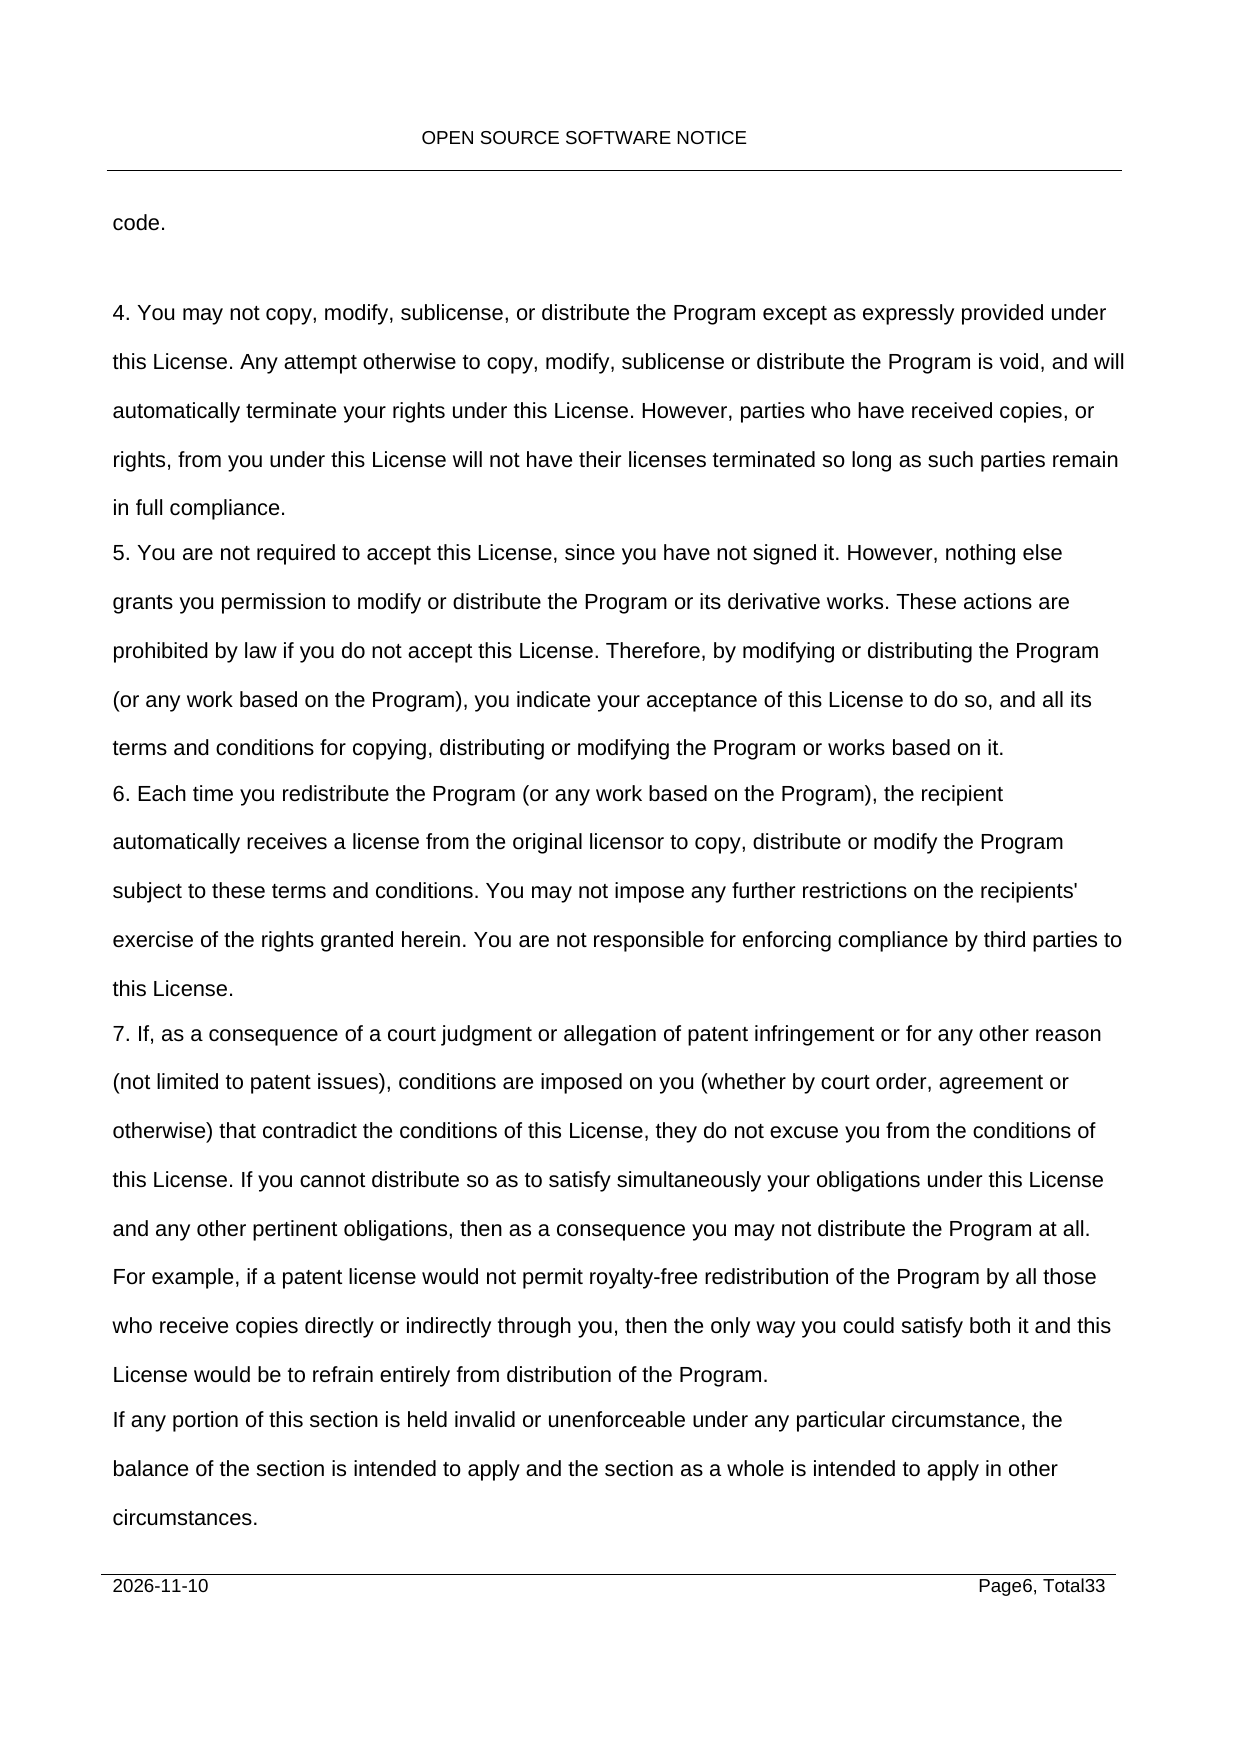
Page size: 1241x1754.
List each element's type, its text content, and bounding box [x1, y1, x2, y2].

text 6. Each time you redistribute the Program (or any work based on the Program), the recipient automatically receives a license from the original licensor to copy, distribute or modify the Program subject to these terms and conditions. You may not impose any further restrictions on the recipients' exercise of the rights granted herein. You are not responsible for enforcing compliance by third parties to this License. [112, 777, 1128, 1004]
text 4. You may not copy, modify, sublicense, or distribute the Program except as expressly provided under this License. Any attempt otherwise to copy, modify, sublicense or distribute the Program is void, and will automatically terminate your rights under this License. However, parties who have received copies, or rights, from you under this License will not have their licenses terminated so long as such parties remain in full compliance. [112, 297, 1128, 524]
text If any portion of this section is held invalid or unenforceable under any particular circumstance, the balance of the section is intended to apply and the section as a whole is intended to apply in other circumstances. [112, 1403, 1128, 1533]
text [112, 206, 1128, 239]
text 7. If, as a consequence of a court judgment or allegation of patent infringement or for any other reason (not limited to patent issues), conditions are imposed on you (whether by court order, agreement or otherwise) that contradict the conditions of this License, they do not excuse you from the conditions of this License. If you cannot distribute so as to satisfy simultaneously your obligations under this License and any other pertinent obligations, then as a consequence you may not distribute the Program at all. For example, if a patent license would not permit royalty-free redistribution of the Program by all those who receive copies directly or indirectly through you, then the only way you could satisfy both it and this License would be to refrain entirely from distribution of the Program. [112, 1017, 1128, 1391]
text 5. You are not required to accept this License, since you have not signed it. However, nothing else grants you permission to modify or distribute the Program or its derivative works. These actions are prohibited by law if you do not accept this License. Therefore, by modifying or distributing the Program (or any work based on the Program), you indicate your acceptance of this License to do so, and all its terms and conditions for copying, distributing or modifying the Program or works based on it. [112, 537, 1128, 764]
